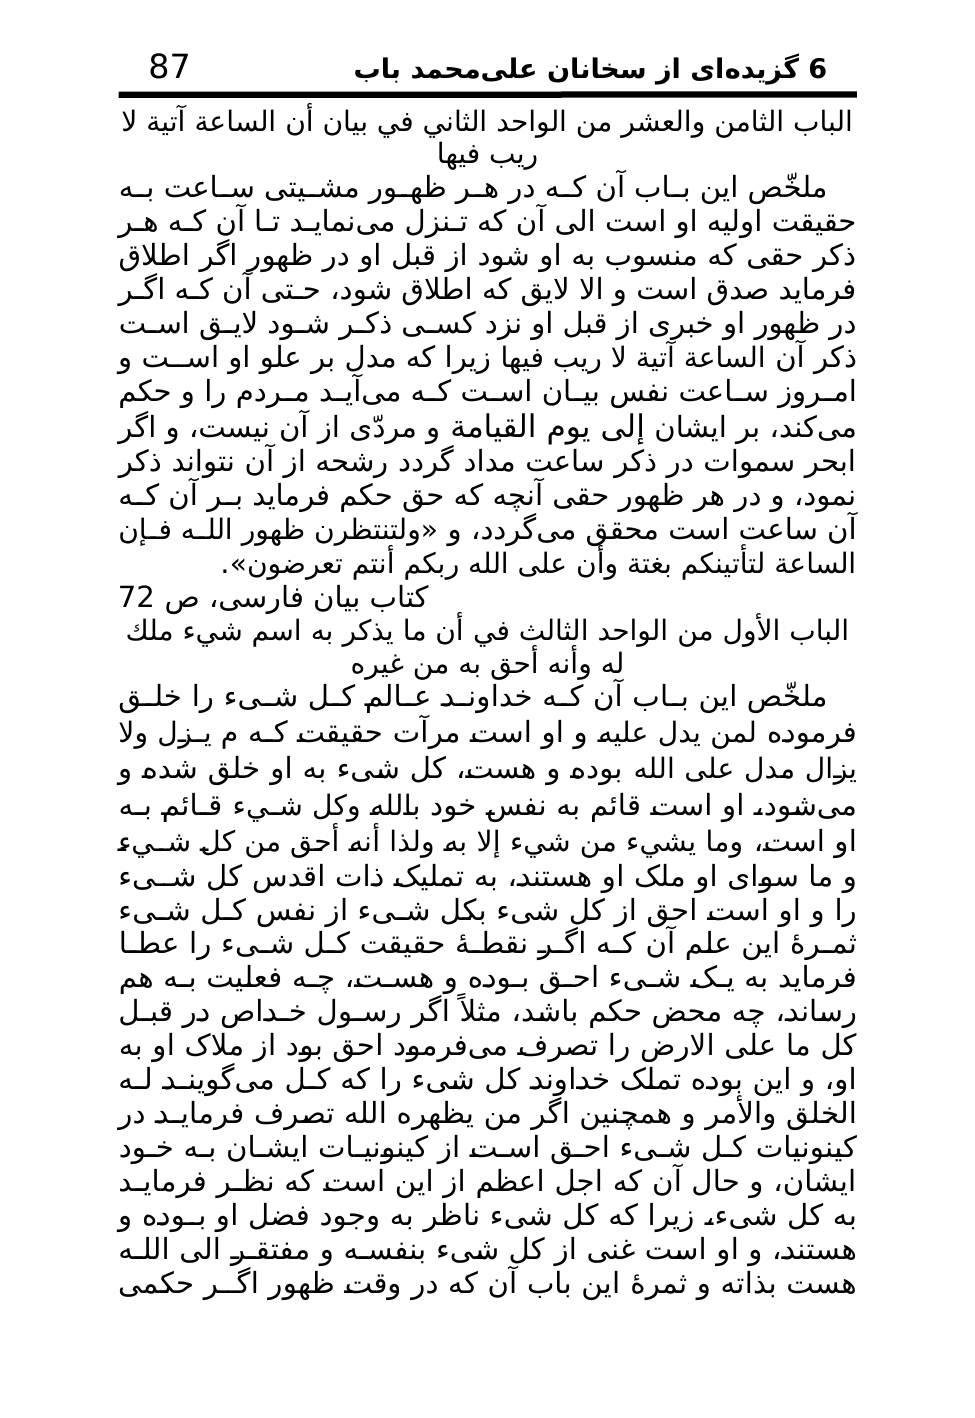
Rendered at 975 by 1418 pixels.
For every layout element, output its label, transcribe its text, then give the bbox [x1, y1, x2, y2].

text الباب الأول من الواحد الثالث في أن ما يذكر به اسم شيء ملك له وأنه أحق به من غيره [118, 614, 857, 679]
text الباب الثامن والعشر من الواحد الثاني في بيان أن الساعة آتية لا ريب فيها [118, 105, 857, 170]
text کتاب بیان فارسی، ص 72 [118, 580, 857, 614]
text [118, 679, 857, 1300]
text ملخّص این باب آن که در هر ظهور مشیتی ساعت به حقیقت اولیه او است الی آن که تنزل می‌نماید تا آن که هر ذکر حقی که منسوب به او شود از قبل او در ظهور اگر اطلاق فرماید صدق است و الا لایق که اطلاق شود، حتی آن که اگر در ظهور او خبری از قبل او نزد کسی ذکر شود لایق است ذکر آن الساعة آتية لا ريب فيها زیرا که مدل بر علو او است و امروز ساعت نفس بیان است که می‌آید مردم را و حکم می‌کند، بر ایشان إلی يوم القيامة و مردّی از آن نیست، و اگر ابحر سموات در ذکر ساعت مداد گردد رشحه از آن نتواند ذکر نمود، و در هر ظهور حقی آنچه که حق حکم فرماید بر آن که آن ساعت است محقق می‌گردد، و «ولتنتظرن ظهور الله فإن الساعة لتأتينکم بغتة وأن علی الله ربکم أنتم تعرضون». [118, 170, 857, 580]
